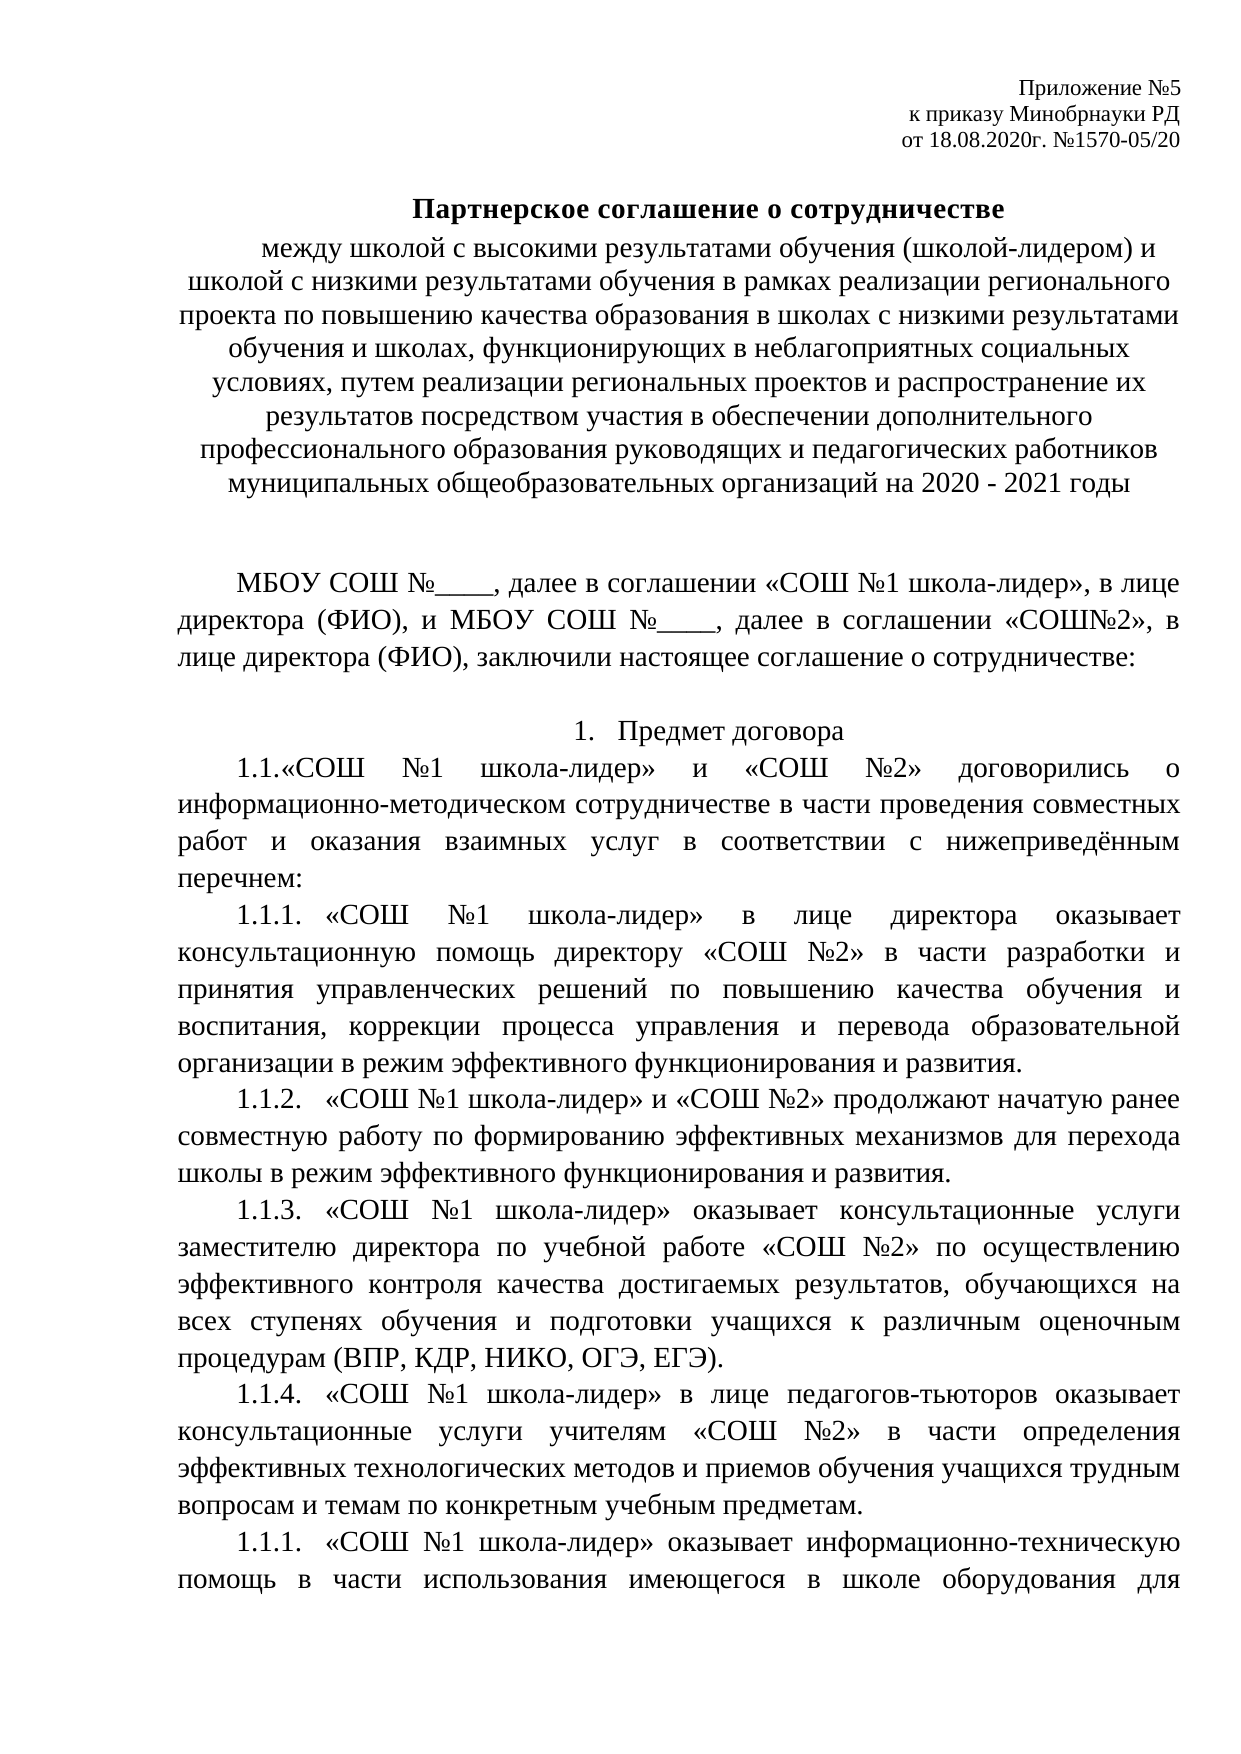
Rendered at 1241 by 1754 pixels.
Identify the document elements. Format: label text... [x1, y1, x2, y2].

text 1.1. «СОШ №1 школа-лидер» и «СОШ №2» договорились о информационно-методическом сотрудничестве в части проведения совместных работ и оказания взаимных услуг в соответствии с нижеприведённым перечнем: [177, 750, 1181, 894]
text 1.1.4. «СОШ №1 школа-лидер» в лице педагогов-тьюторов оказывает консультационные услуги учителям «СОШ №2» в части определения эффективных технологических методов и приемов обучения учащихся трудным вопросам и темам по конкретным учебным предметам. [177, 1377, 1181, 1521]
text 1. Предмет договора [177, 713, 1181, 746]
text 1.1.1. «СОШ №1 школа-лидер» в лице директора оказывает консультационную помощь директору «СОШ №2» в части разработки и принятия управленческих решений по повышению качества обучения и воспитания, коррекции процесса управления и перевода образовательной организации в режим эффективного функционирования и развития. [177, 897, 1181, 1078]
text от 18.08.2020г. №1570-05/20 [148, 127, 1181, 153]
text 1.1.2. «СОШ №1 школа-лидер» и «СОШ №2» продолжают начатую ранее совместную работу по формированию эффективных механизмов для перехода школы в режим эффективного функционирования и развития. [177, 1082, 1181, 1189]
text к приказу Минобрнауки РД [148, 100, 1181, 127]
text Партнерское соглашение о сотрудничестве [177, 191, 1181, 225]
text между школой с высокими результатами обучения (школой-лидером) и школой с низкими результатами обучения в рамках реализации регионального проекта по повышению качества образования в школах с низкими результатами обучения и школах, функционирующих в неблагоприятных социальных условиях, путем реализации региональных проектов и распространение их результатов посредством участия в обеспечении дополнительного профессионального образования руководящих и педагогических работников муниципальных общеобразовательных организаций на 2020 - 2021 годы [177, 230, 1181, 498]
text 1.1.3. «СОШ №1 школа-лидер» оказывает консультационные услуги заместителю директора по учебной работе «СОШ №2» по осуществлению эффективного контроля качества достигаемых результатов, обучающихся на всех ступенях обучения и подготовки учащихся к различным оценочным процедурам (ВПР, КДР, НИКО, ОГЭ, ЕГЭ). [177, 1192, 1181, 1373]
text МБОУ СОШ №____, далее в соглашении «СОШ №1 школа-лидер», в лице директора (ФИО), и МБОУ СОШ №____, далее в соглашении «СОШ№2», в лице директора (ФИО), заключили настоящее соглашение о сотрудничестве: [177, 565, 1181, 673]
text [177, 1524, 1181, 1594]
text Приложение №5 [148, 74, 1181, 100]
